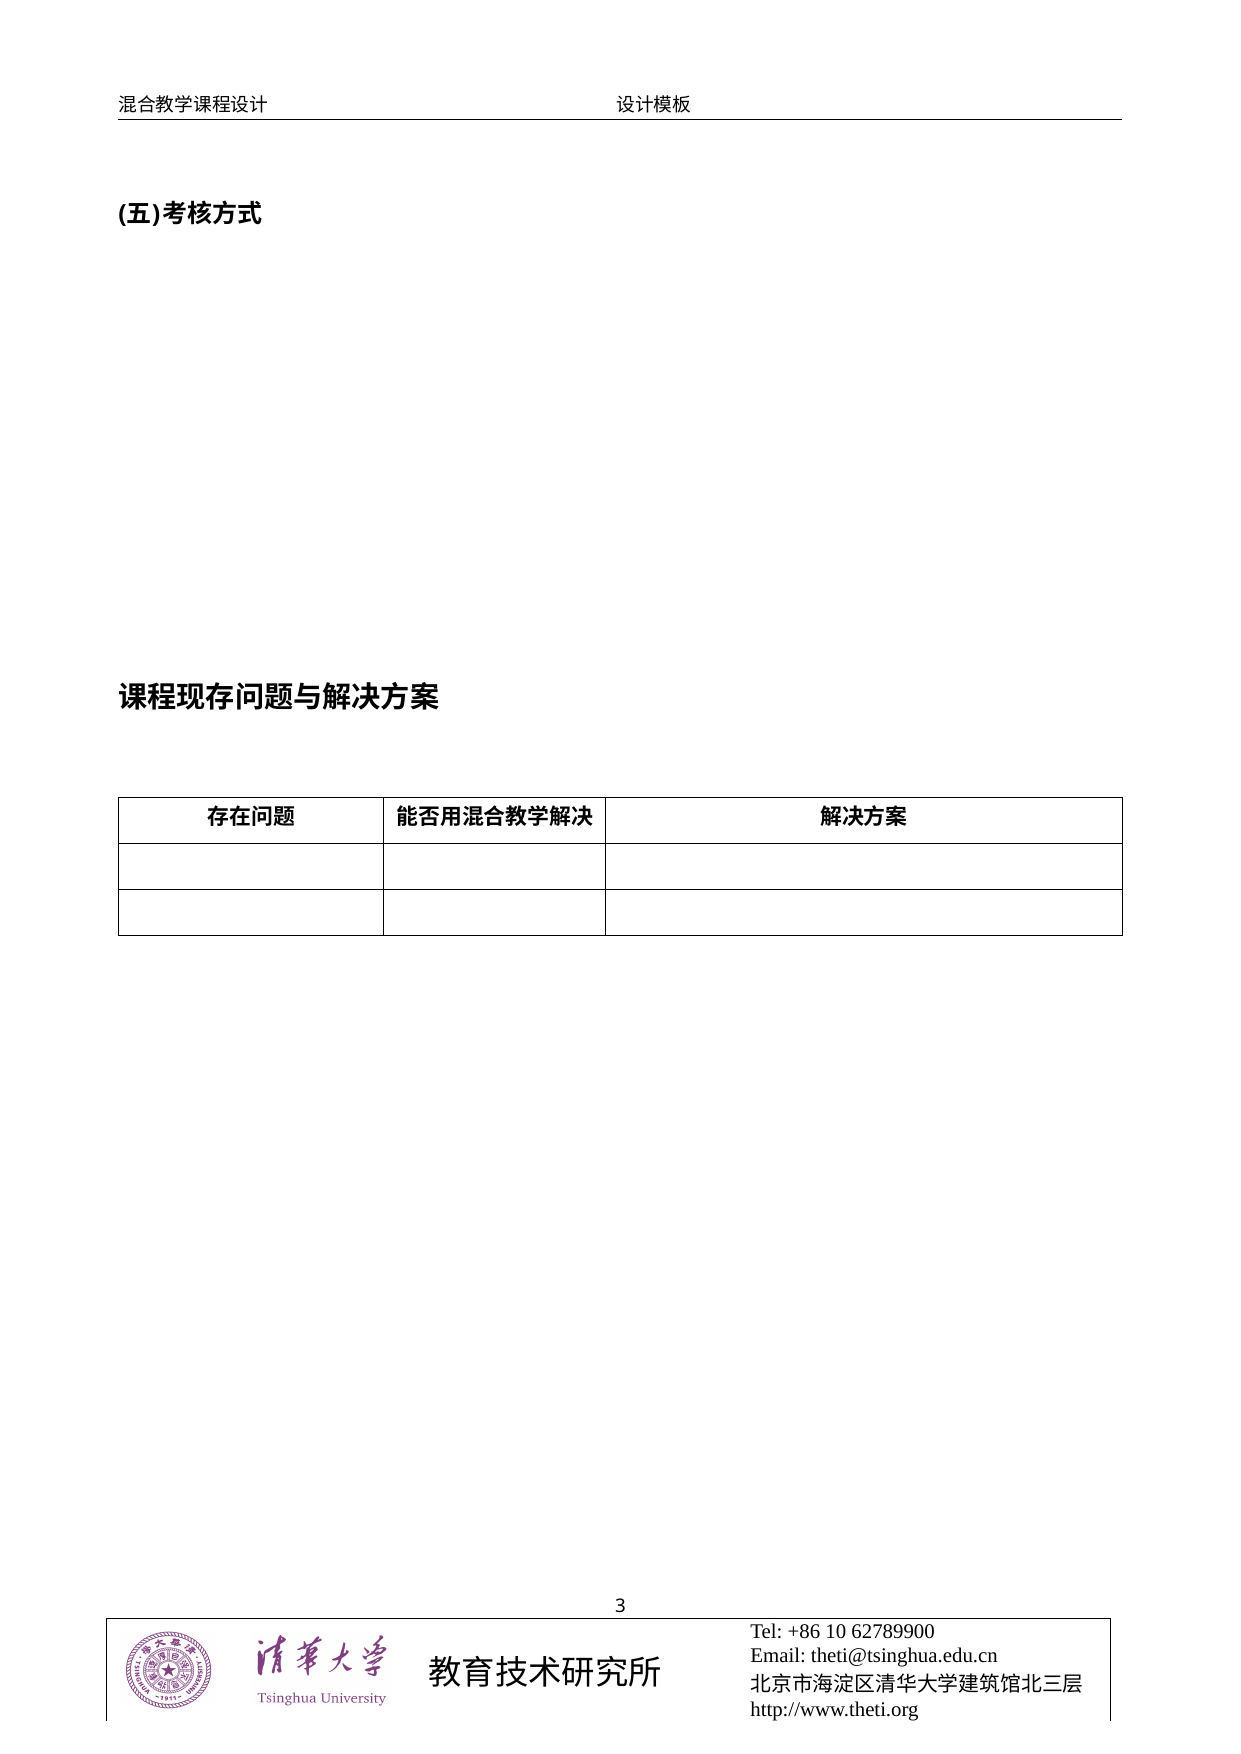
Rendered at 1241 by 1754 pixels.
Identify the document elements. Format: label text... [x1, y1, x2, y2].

subtitle 考核方式 [118, 179, 1122, 244]
table_cell [606, 890, 1122, 935]
table_cell [606, 844, 1122, 889]
picture [251, 1632, 393, 1708]
table_cell [384, 890, 605, 935]
table_cell [384, 844, 605, 889]
table_header 存在问题 [119, 798, 383, 843]
table_header 能否用混合教学解决 [384, 798, 605, 843]
table_cell [119, 890, 383, 935]
table_cell [119, 844, 383, 889]
table_header 解决方案 [606, 798, 1122, 843]
picture [118, 1631, 219, 1709]
subtitle 课程现存问题与解决方案 [118, 662, 1122, 727]
